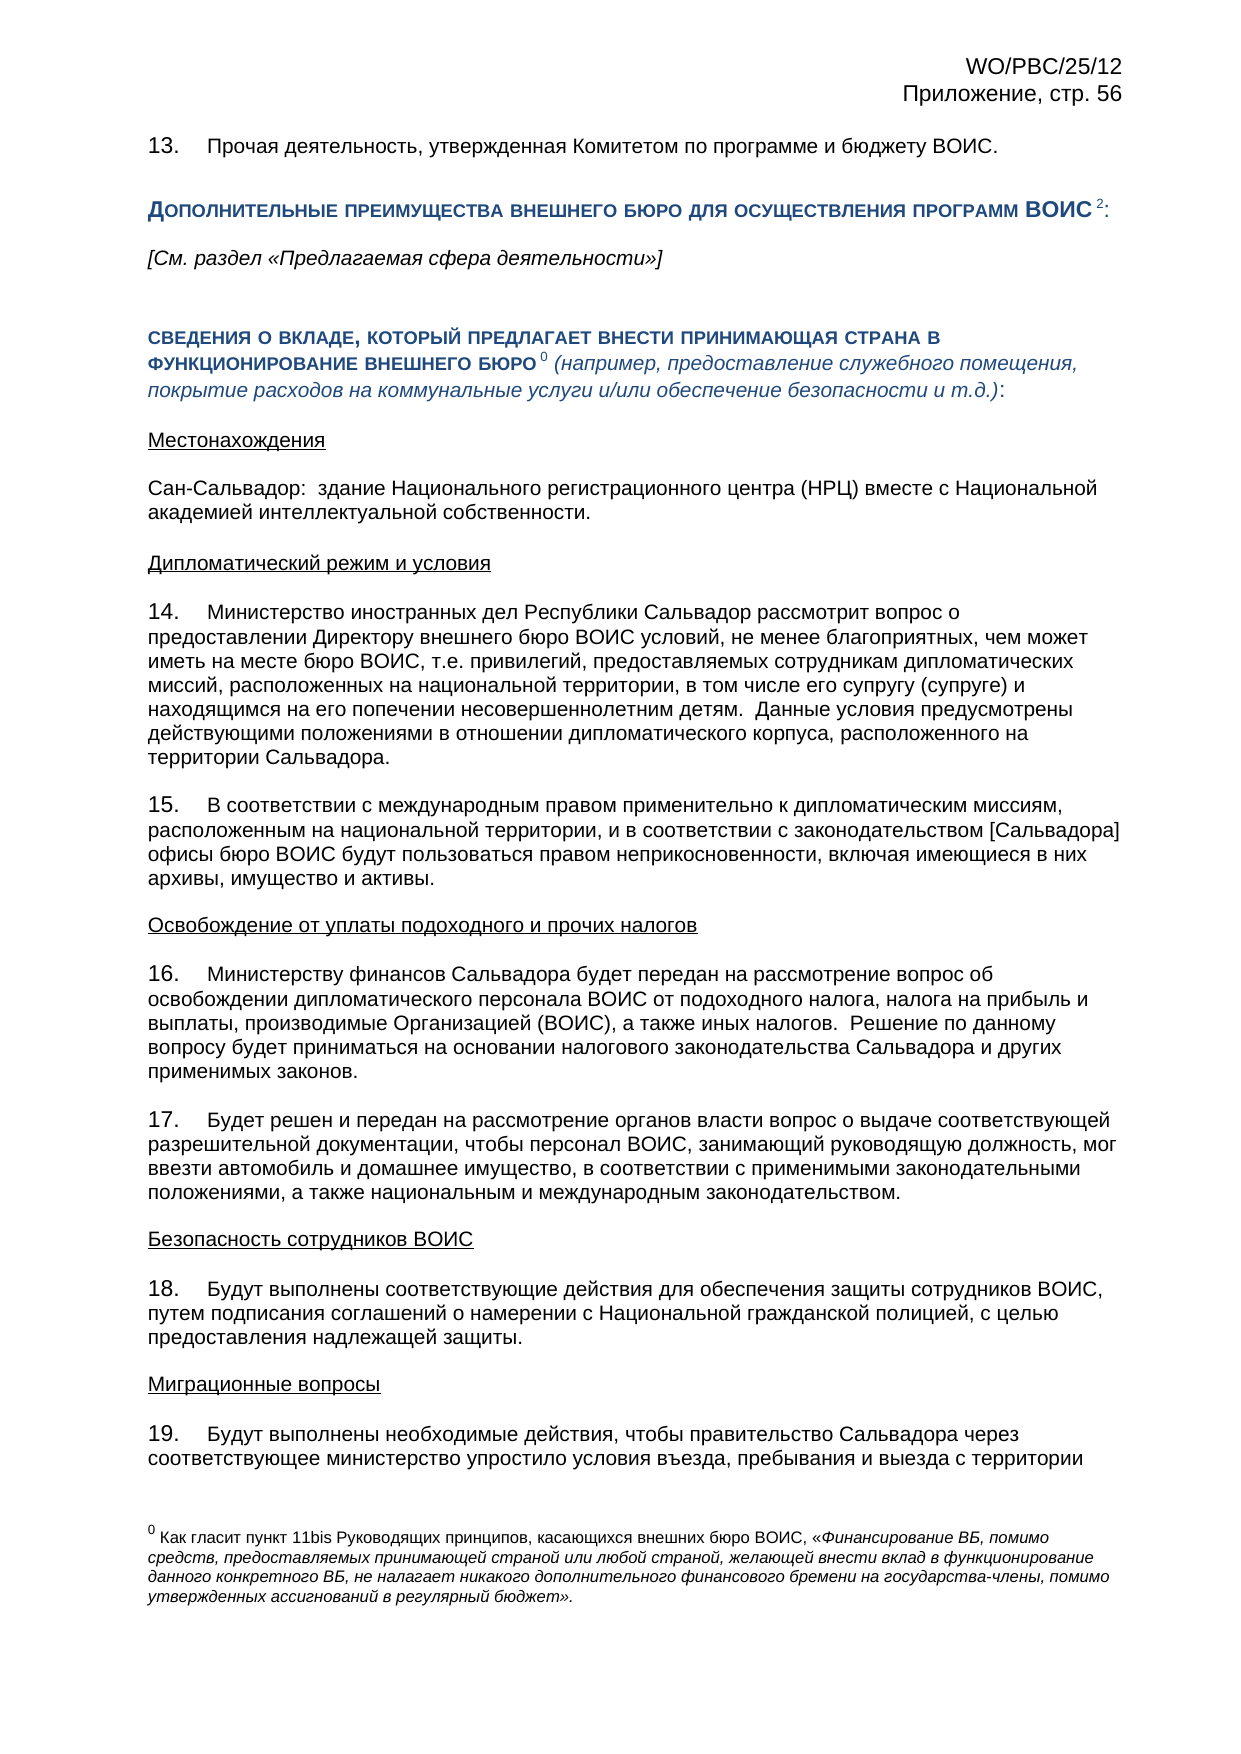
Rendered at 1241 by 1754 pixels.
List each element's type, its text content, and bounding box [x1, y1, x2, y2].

text сведения о вкладе, который предлагает внести принимающая страна в функционирование внешнего бюро (например, предоставление служебного помещения, покрытие расходов на коммунальные услуги и/или обеспечение безопасности и т.д.): [148, 323, 1122, 402]
text Освобождение от уплаты подоходного и прочих налогов [148, 912, 1122, 936]
text Местонахождения [148, 428, 1124, 452]
text Дополнительные преимущества внешнего бюро для осуществления программ ВОИС 2: [148, 196, 1122, 222]
text Дипломатический режим и условия [148, 550, 1122, 574]
list Прочая деятельность, утвержденная Комитетом по программе и бюджету ВОИС. [148, 132, 1122, 158]
list В соответствии с международным правом применительно к дипломатическим миссиям, расположенным на национальной территории, и в соответствии с законодательством [Сальвадора] офисы бюро ВОИС будут пользоваться правом неприкосновенности, включая имеющиеся в них архивы, имущество и активы. [148, 791, 1122, 889]
text Безопасность сотрудников ВОИС [148, 1227, 1122, 1251]
list Министерству финансов Сальвадора будет передан на рассмотрение вопрос об освобождении дипломатического персонала ВОИС от подоходного налога, налога на прибыль и выплаты, производимые Организацией (ВОИС), а также иных налогов. Решение по данному вопросу будет приниматься на основании налогового законодательства Сальвадора и других применимых законов. [148, 960, 1122, 1083]
list Будут выполнены соответствующие действия для обеспечения защиты сотрудников ВОИС, путем подписания соглашений о намерении с Национальной гражданской полицией, с целью предоставления надлежащей защиты. [148, 1274, 1122, 1349]
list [148, 1420, 1122, 1470]
text Сан-Сальвадор: здание Национального регистрационного центра (НРЦ) вместе с Национальной академией интеллектуальной собственности. [148, 476, 1122, 524]
list Будет решен и передан на рассмотрение органов власти вопрос о выдаче соответствующей разрешительной документации, чтобы персонал ВОИС, занимающий руководящую должность, мог ввезти автомобиль и домашнее имущество, в соответствии с применимыми законодательными положениями, а также национальным и международным законодательством. [148, 1106, 1122, 1204]
list Министерство иностранных дел Республики Сальвадор рассмотрит вопрос о предоставлении Директору внешнего бюро ВОИС условий, не менее благоприятных, чем может иметь на месте бюро ВОИС, т.е. привилегий, предоставляемых сотрудникам дипломатических миссий, расположенных на национальной территории, в том числе его супругу (супруге) и находящимся на его попечении несовершеннолетним детям. Данные условия предусмотрены действующими положениями в отношении дипломатического корпуса, расположенного на территории Сальвадора. [148, 598, 1122, 768]
text [См. раздел «Предлагаемая сфера деятельности»] [148, 246, 1122, 270]
text Миграционные вопросы [148, 1372, 1122, 1396]
